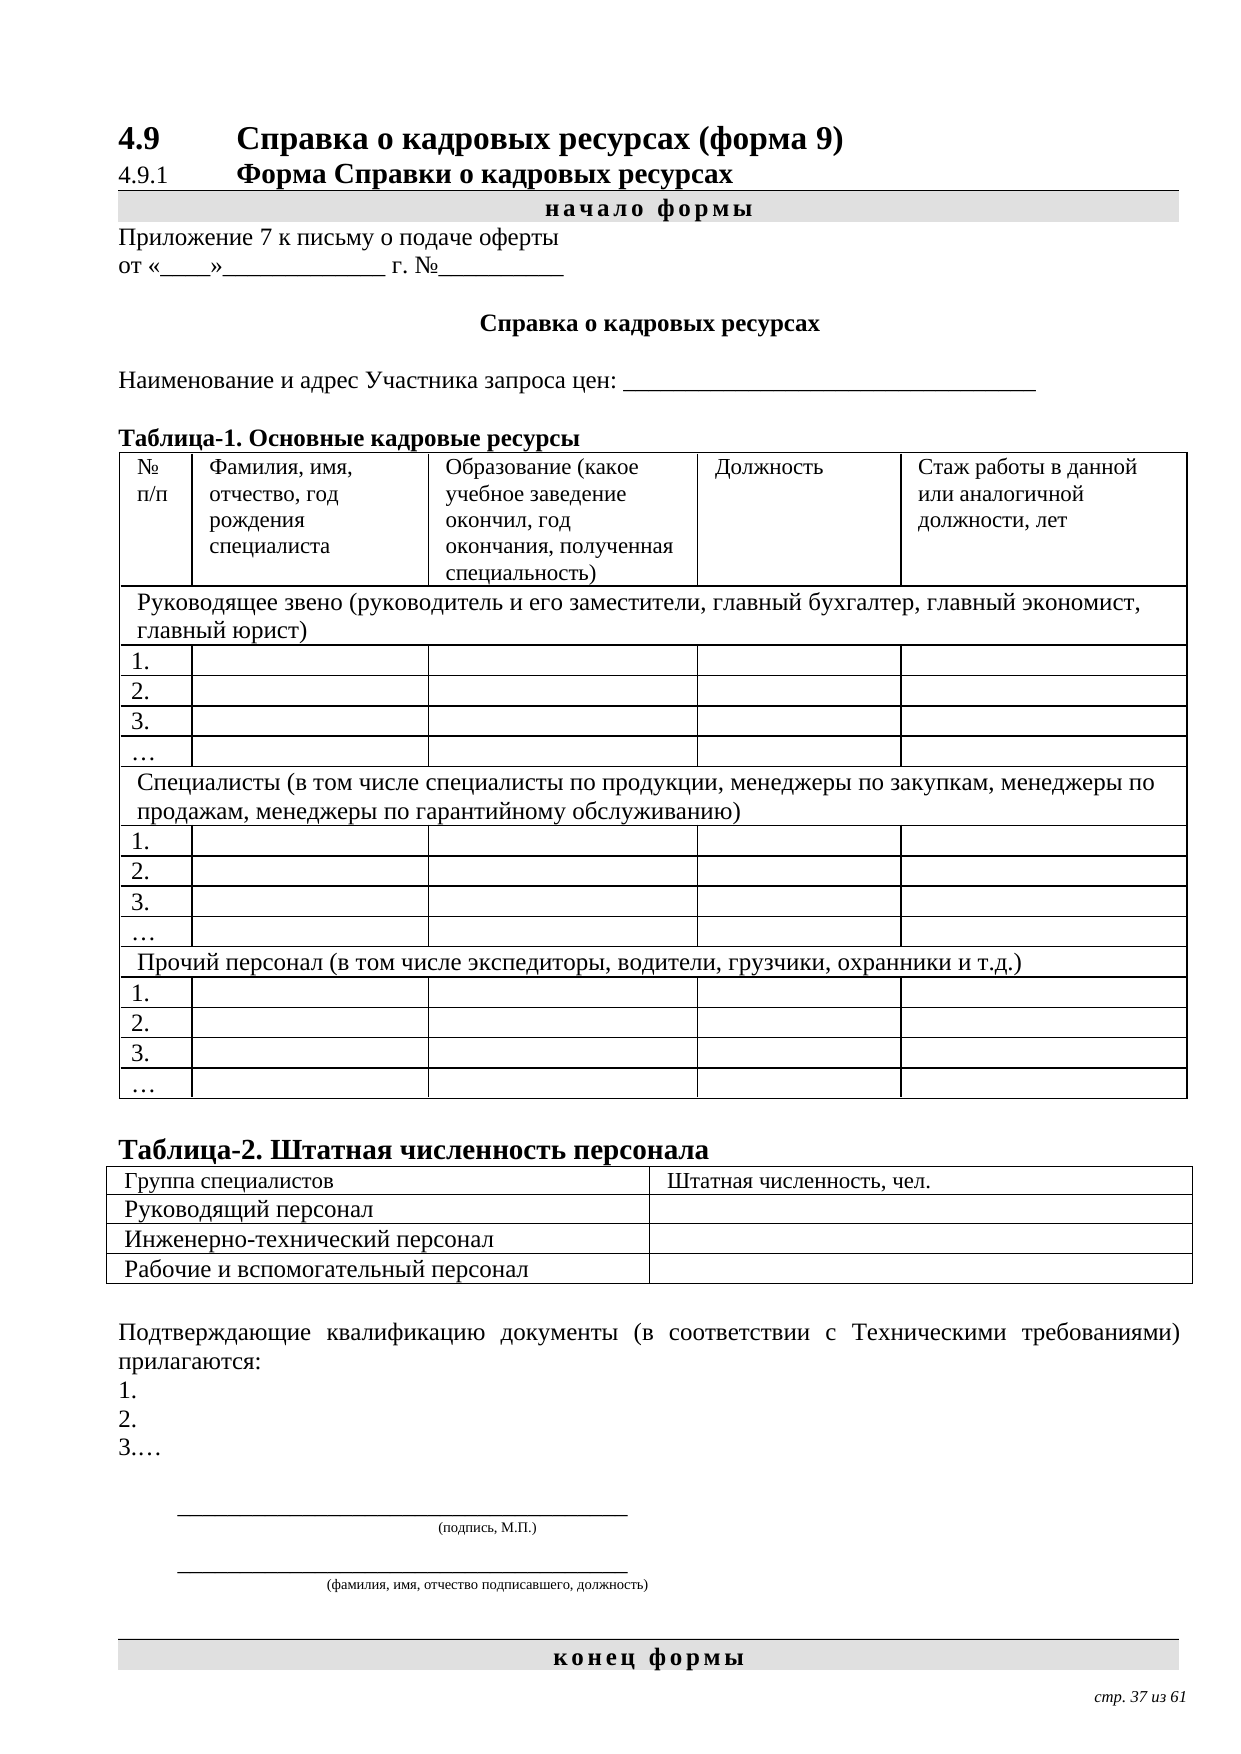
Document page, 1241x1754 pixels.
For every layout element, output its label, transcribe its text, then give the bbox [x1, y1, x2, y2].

table_cell [698, 887, 900, 916]
table_cell [193, 857, 428, 885]
table_cell [429, 826, 697, 855]
table_cell Руководящий персонал [107, 1195, 649, 1223]
table_cell [650, 1254, 1192, 1283]
table_cell [429, 676, 697, 705]
table_cell [902, 676, 1186, 705]
text 2. [118, 1404, 1181, 1432]
text Справка о кадровых ресурсах [118, 308, 1181, 337]
table_header № п/п [120, 453, 192, 585]
table_cell [902, 1069, 1186, 1097]
table_cell [698, 857, 900, 885]
table_cell [902, 1008, 1186, 1037]
table_header Образование (какое учебное заведение окончил, год окончания, полученная специальность) [429, 453, 697, 585]
text ____________________________________ [118, 1547, 1181, 1576]
table_cell [193, 978, 428, 1006]
table_cell [193, 676, 428, 705]
table_cell … [120, 736, 191, 766]
table_cell [120, 706, 191, 735]
table_cell [698, 646, 900, 674]
table_cell [193, 1008, 428, 1037]
table_cell … [120, 917, 191, 946]
table_cell [902, 646, 1186, 674]
text 3.… [118, 1432, 1181, 1461]
table_header Должность [698, 453, 901, 585]
table_cell [698, 978, 900, 1006]
table_cell [429, 646, 697, 674]
table_cell Инженерно-технический персонал [107, 1224, 649, 1253]
table_cell [698, 1069, 900, 1097]
table_cell [429, 917, 697, 946]
table_cell [193, 917, 428, 946]
table_cell [120, 645, 191, 674]
table_cell [429, 978, 697, 1006]
text Подтверждающие квалификацию документы (в соответствии с Техническими требованиями) прилагаются: [118, 1317, 1181, 1375]
table_cell [902, 917, 1186, 946]
table_cell [429, 707, 697, 735]
text Форма Справки о кадровых ресурсах [118, 156, 1181, 190]
text (фамилия, имя, отчество подписавшего, должность) [118, 1576, 797, 1605]
table_cell [902, 707, 1186, 735]
table_cell [120, 676, 191, 705]
table_cell [120, 1008, 191, 1037]
table_cell [429, 1069, 697, 1097]
table_cell Прочий персонал (в том числе экспедиторы, водители, грузчики, охранники и т.д.) [120, 947, 1186, 976]
table_cell Руководящее звено (руководитель и его заместители, главный бухгалтер, главный экономист, главный юрист) [120, 586, 1186, 644]
table_header Группа специалистов [107, 1167, 649, 1193]
text Приложение 7 к письму о подаче оферты от «____»_____________ г. №__________ [118, 222, 1181, 279]
table_cell [902, 978, 1186, 1006]
text (подпись, М.П.) [118, 1519, 797, 1547]
table_cell [698, 1008, 900, 1037]
text 1. [118, 1375, 1181, 1404]
table_cell [902, 826, 1186, 855]
table_cell [193, 646, 428, 674]
text Наименование и адрес Участника запроса цен: _________________________________ [118, 366, 1181, 394]
table_cell [120, 977, 191, 1006]
table_cell [120, 826, 191, 855]
text Таблица-1. Основные кадровые ресурсы [118, 423, 1181, 452]
table_cell [698, 1038, 900, 1067]
table_cell … [120, 1068, 191, 1097]
table_cell [902, 887, 1186, 916]
table_cell Рабочие и вспомогательный персонал [107, 1254, 649, 1283]
text Таблица-2. Штатная численность персонала [118, 1132, 1181, 1166]
table_cell [650, 1224, 1192, 1253]
table_cell [120, 856, 191, 885]
table_cell [429, 1008, 697, 1037]
table_cell [429, 857, 697, 885]
table_cell [650, 1195, 1192, 1223]
table_header Штатная численность, чел. [650, 1167, 1192, 1193]
table_header Стаж работы в данной или аналогичной должности, лет [902, 453, 1186, 585]
table_cell [429, 887, 697, 916]
table_cell [193, 1069, 428, 1097]
table_cell [698, 826, 900, 855]
table_cell Специалисты (в том числе специалисты по продукции, менеджеры по закупкам, менеджеры по продажам, менеджеры по гарантийному обслуживанию) [120, 767, 1186, 824]
table_cell [902, 1038, 1186, 1067]
table_cell [902, 737, 1186, 766]
table_cell [429, 1038, 697, 1067]
table_cell [698, 676, 900, 705]
table_cell [902, 857, 1186, 885]
table_cell [120, 886, 191, 916]
table_cell [193, 887, 428, 916]
table_cell [193, 826, 428, 855]
table_cell [698, 737, 900, 766]
table_cell [429, 737, 697, 766]
text ____________________________________ [118, 1490, 1181, 1519]
table_cell [698, 707, 900, 735]
table_header Фамилия, имя, отчество, год рождения специалиста [193, 453, 428, 585]
text конец формы [118, 1640, 1179, 1670]
table_cell [120, 1038, 191, 1067]
table_cell [698, 917, 900, 946]
text начало формы [118, 191, 1179, 222]
table_cell [193, 1038, 428, 1067]
table_cell [193, 737, 428, 766]
table_cell [193, 707, 428, 735]
